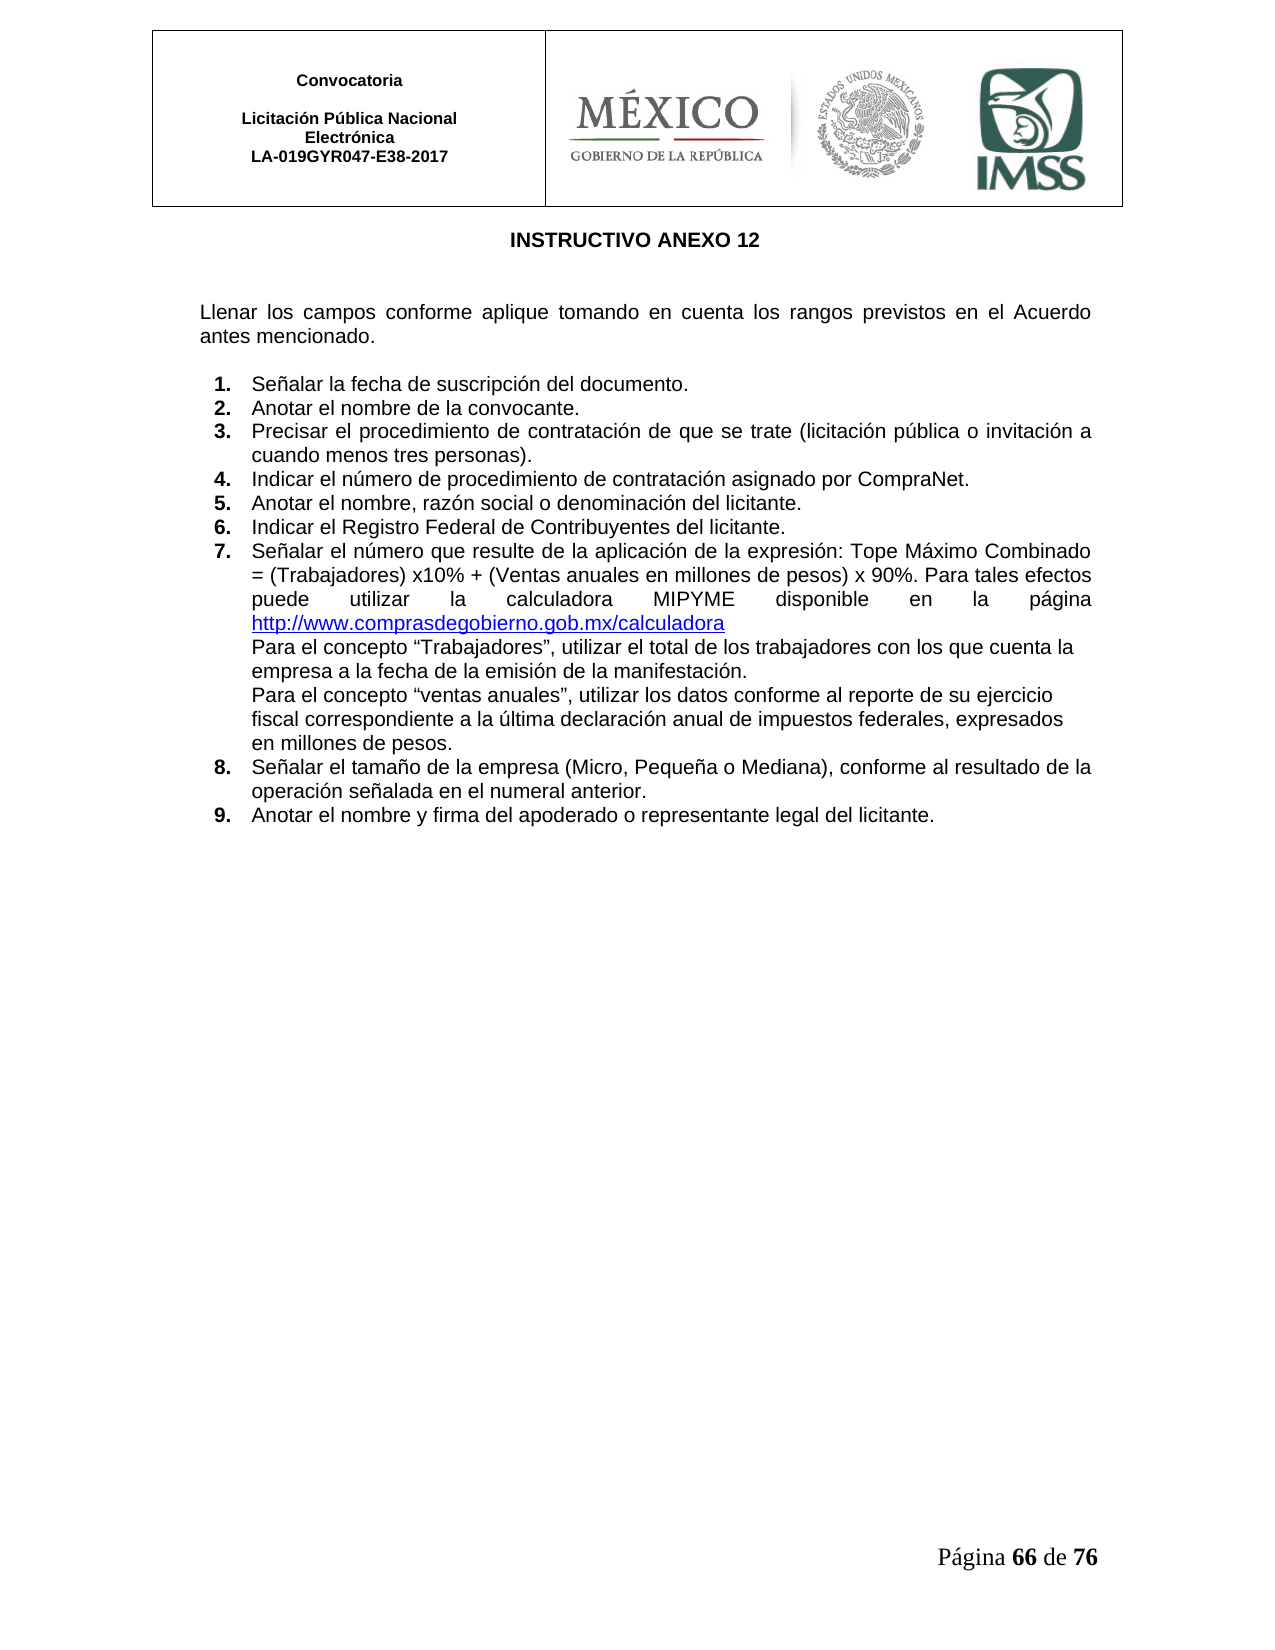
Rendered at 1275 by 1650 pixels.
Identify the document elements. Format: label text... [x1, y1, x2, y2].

list Precisar el procedimiento de contratación de que se trate (licitación pública o invitación a cuando menos tres personas). [214, 419, 1093, 467]
text Para el concepto “ventas anuales”, utilizar los datos conforme al reporte de su ejercicio fiscal correspondiente a la última declaración anual de impuestos federales, expresados en millones de pesos. [251, 683, 1093, 755]
list Señalar la fecha de suscripción del documento. [214, 371, 1093, 395]
picture [567, 57, 928, 189]
list Anotar el nombre de la convocante. [214, 395, 1093, 419]
list Señalar el tamaño de la empresa (Micro, Pequeña o Mediana), conforme al resultado de la operación señalada en el numeral anterior. [214, 755, 1093, 803]
list Indicar el número de procedimiento de contratación asignado por CompraNet. [214, 467, 1093, 491]
list Anotar el nombre y firma del apoderado o representante legal del licitante. [214, 803, 1093, 827]
text INSTRUCTIVO ANEXO 12 [177, 228, 1093, 252]
list Anotar el nombre, razón social o denominación del licitante. [214, 491, 1093, 515]
text Llenar los campos conforme aplique tomando en cuenta los rangos previstos en el Acuerdo antes mencionado. [199, 299, 1093, 347]
list Indicar el Registro Federal de Contribuyentes del licitante. [214, 515, 1093, 539]
picture [972, 58, 1087, 197]
text Para el concepto “Trabajadores”, utilizar el total de los trabajadores con los que cuenta la empresa a la fecha de la emisión de la manifestación. [251, 635, 1093, 683]
list Señalar el número que resulte de la aplicación de la expresión: Tope Máximo Combinado = (Trabajadores) x10% + (Ventas anuales en millones de pesos) x 90%. Para tales efectos puede utilizar la calculadora MIPYME disponible en la página http://www.comprasdegobierno.gob.mx/calculadora [214, 539, 1093, 635]
